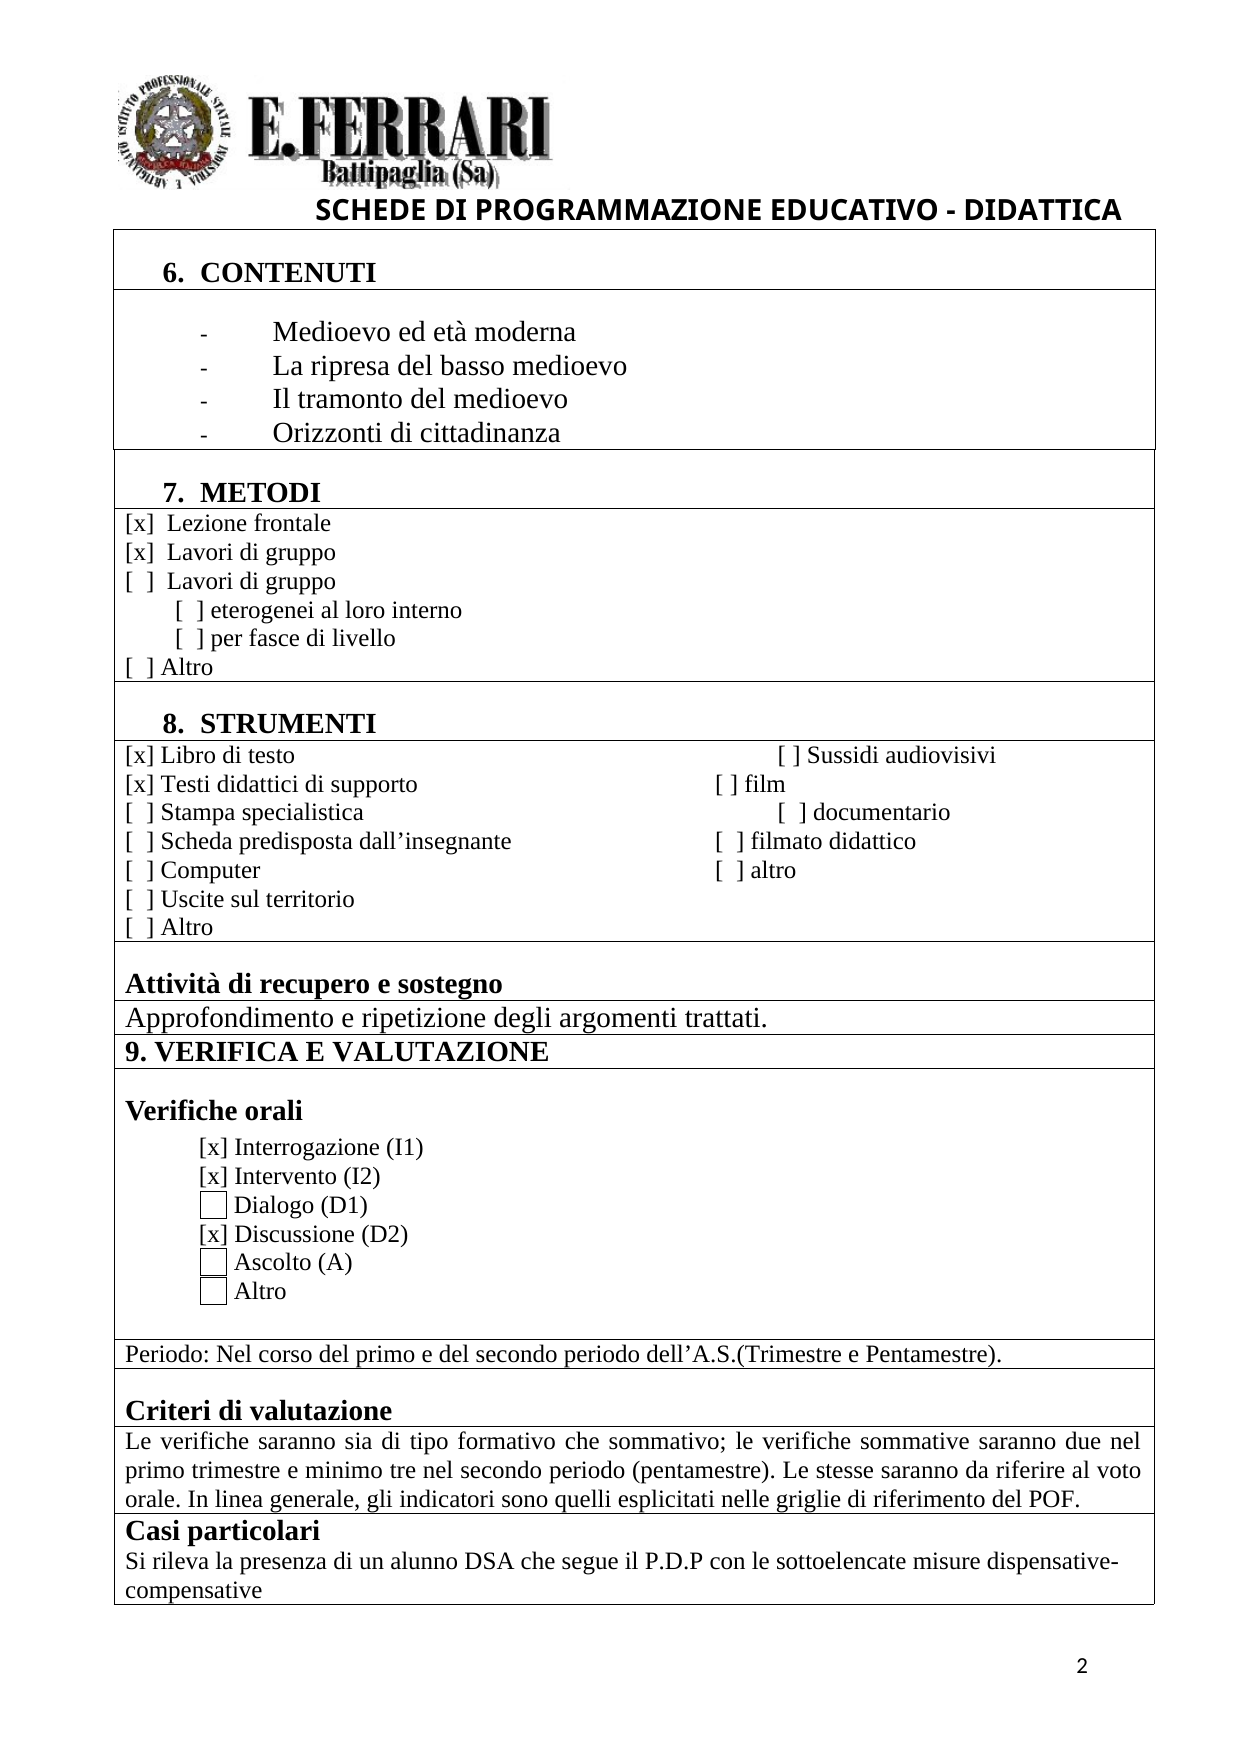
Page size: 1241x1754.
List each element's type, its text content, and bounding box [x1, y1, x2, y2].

table_cell Medioevo ed età moderna La ripresa del basso medioevo Il tramonto del medioevo Orizzonti di cittadinanza [114, 290, 1155, 449]
table_cell Criteri di valutazione [115, 1369, 1154, 1426]
table_cell [x] Libro di testo [ ] Sussidi audiovisivi [x] Testi didattici di supporto [ ] film [ ] Stampa specialistica [ ] documentario [ ] Scheda predisposta dall’insegnante [ ] filmato didattico [ ] Computer [ ] altro [ ] Uscite sul territorio [ ] Altro [115, 741, 1154, 941]
table_cell CONTENUTI [114, 230, 1155, 288]
table_cell Le verifiche saranno sia di tipo formativo che sommativo; le verifiche sommative saranno due nel primo trimestre e minimo tre nel secondo periodo (pentamestre). Le stesse saranno da riferire al voto orale. In linea generale, gli indicatori sono quelli esplicitati nelle griglie di riferimento del POF. [115, 1427, 1154, 1513]
table_cell Attività di recupero e sostegno [115, 942, 1154, 1000]
table_cell Verifiche orali [x] Interrogazione (I1) [x] Intervento (I2) Dialogo (D1) [x] Discussione (D2) Ascolto (A) Altro [115, 1069, 1154, 1338]
table_cell STRUMENTI [115, 682, 1154, 740]
table_cell Periodo: Nel corso del primo e del secondo periodo dell’A.S.(Trimestre e Pentamestre). [115, 1340, 1154, 1367]
table_cell 9. VERIFICA E VALUTAZIONE [115, 1035, 1154, 1067]
picture [118, 75, 571, 190]
table_cell [x] Lezione frontale [x] Lavori di gruppo [ ] Lavori di gruppo [ ] eterogenei al loro interno [ ] per fasce di livello [ ] Altro [115, 509, 1154, 681]
table_cell Casi particolari Si rileva la presenza di un alunno DSA che segue il P.D.P con le sottoelencate misure dispensative-compensative [115, 1514, 1154, 1604]
table_cell METODI [115, 450, 1154, 508]
table_cell Approfondimento e ripetizione degli argomenti trattati. [115, 1001, 1154, 1034]
